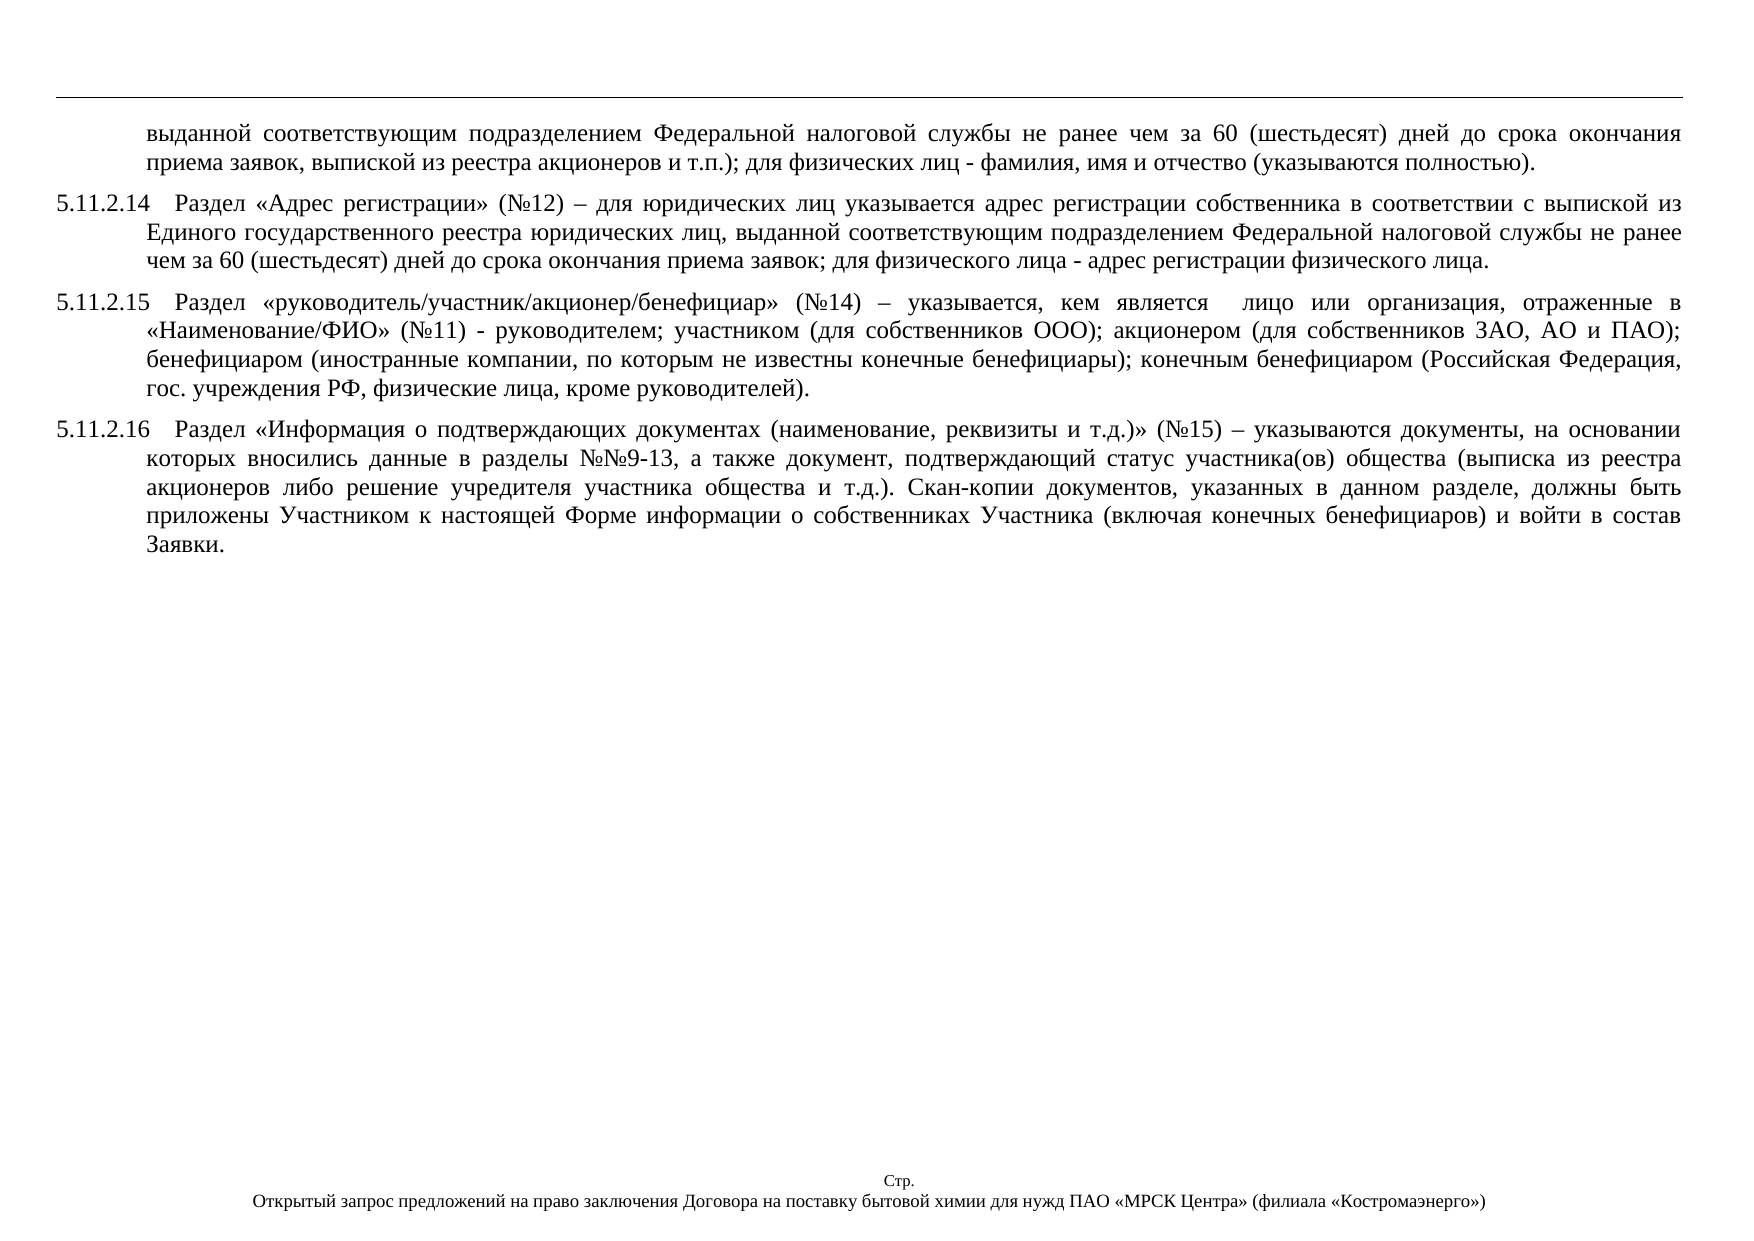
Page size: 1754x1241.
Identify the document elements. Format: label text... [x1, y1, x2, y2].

list Раздел «руководитель/участник/акционер/бенефициар» (№14) – указывается, кем является лицо или организация, отраженные в «Наименование/ФИО» (№11) - руководителем; участником (для собственников ООО); акционером (для собственников ЗАО, АО и ПАО); бенефициаром (иностранные компании, по которым не известны конечные бенефициары); конечным бенефициаром (Российская Федерация, гос. учреждения РФ, физические лица, кроме руководителей). [56, 287, 1683, 402]
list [56, 118, 1683, 176]
list Раздел «Информация о подтверждающих документах (наименование, реквизиты и т.д.)» (№15) – указываются документы, на основании которых вносились данные в разделы №№9-13, а также документ, подтверждающий статус участника(ов) общества (выписка из реестра акционеров либо решение учредителя участника общества и т.д.). Скан-копии документов, указанных в данном разделе, должны быть приложены Участником к настоящей Форме информации о собственниках Участника (включая конечных бенефициаров) и войти в состав Заявки. [56, 414, 1683, 558]
list Раздел «Адрес регистрации» (№12) – для юридических лиц указывается адрес регистрации собственника в соответствии с выпиской из Единого государственного реестра юридических лиц, выданной соответствующим подразделением Федеральной налоговой службы не ранее чем за 60 (шестьдесят) дней до срока окончания приема заявок; для физического лица - адрес регистрации физического лица. [56, 188, 1683, 274]
